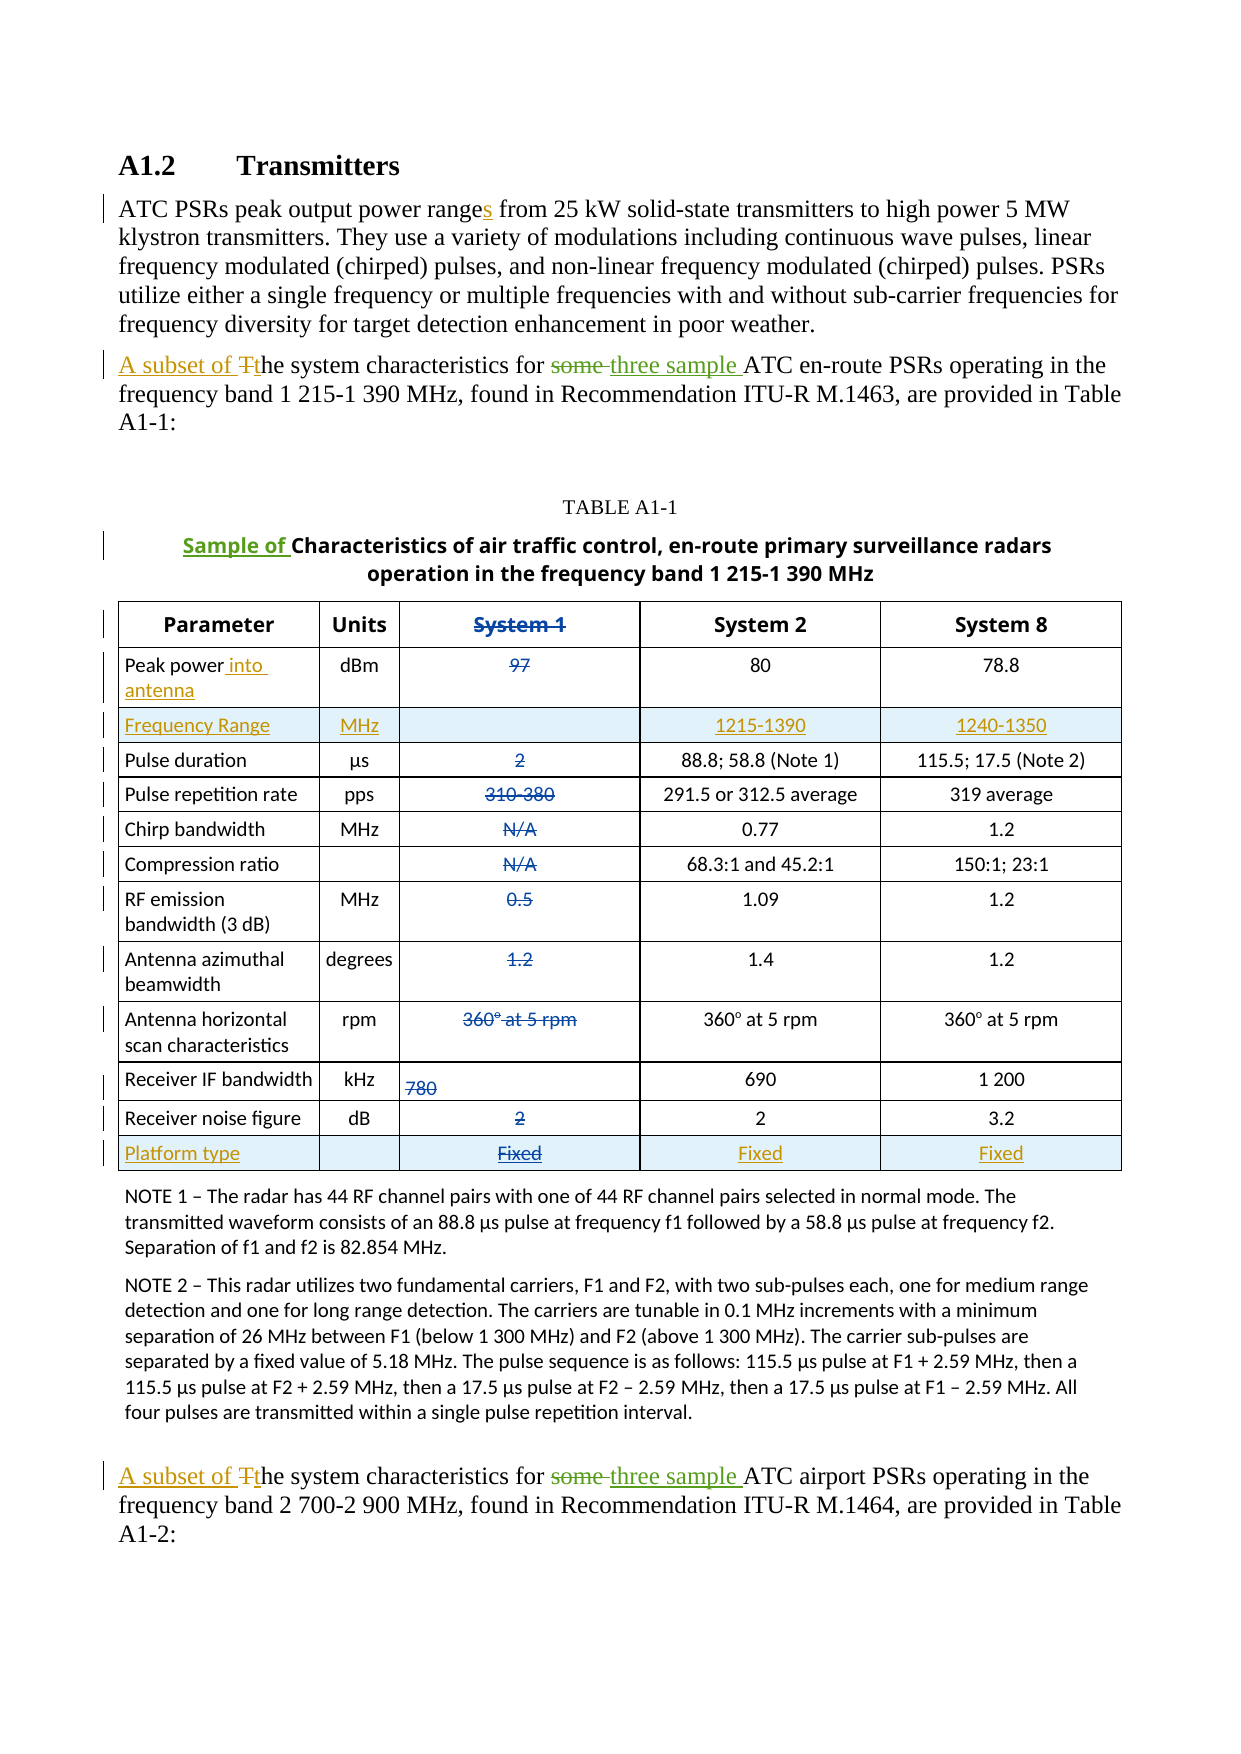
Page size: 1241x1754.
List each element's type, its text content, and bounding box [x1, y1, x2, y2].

table_cell 1 200 [881, 1063, 1121, 1100]
table_cell 360o at 5 rpm [881, 1002, 1121, 1061]
table_cell 68.3:1 and 45.2:1 [641, 847, 880, 881]
table_cell 1.09 [641, 882, 880, 941]
table_cell Antenna azimuthal beamwidth [119, 942, 319, 1001]
table_cell [400, 812, 639, 846]
table_cell 88.8; 58.8 (Note 1) [641, 743, 880, 776]
text he system characteristics for ATC airport PSRs operating in the frequency band 2 700-2 900 MHz, found in Recommendation ITU-R M.1464, are provided in Table A1-2: [118, 1461, 1122, 1548]
table_cell Receiver IF bandwidth [119, 1063, 319, 1100]
table_cell Antenna horizontal scan characteristics [119, 1002, 319, 1061]
table_cell MHz [320, 882, 399, 941]
table_cell 690 [641, 1063, 880, 1100]
table_cell [400, 847, 639, 881]
table_cell [400, 743, 639, 776]
table_header System 8 [881, 602, 1121, 647]
table_cell [400, 1063, 639, 1100]
text ATC PSRs peak output power range from 25 kW solid-state transmitters to high power 5 MW klystron transmitters. They use a variety of modulations including continuous wave pulses, linear frequency modulated (chirped) pulses, and non-linear frequency modulated (chirped) pulses. PSRs utilize either a single frequency or multiple frequencies with and without sub-carrier frequencies for frequency diversity for target detection enhancement in poor weather. [118, 194, 1122, 337]
table_cell 3.2 [881, 1101, 1121, 1135]
table_cell kHz [320, 1063, 399, 1100]
table_cell [400, 1101, 639, 1135]
text he system characteristics for ATC en-route PSRs operating in the frequency band 1 215-1 390 MHz, found in Recommendation ITU-R M.1463, are provided in Table A1-1: [118, 350, 1122, 436]
table_cell RF emission bandwidth (3 dB) [119, 882, 319, 941]
table_cell [400, 648, 639, 707]
table_header Units [320, 602, 399, 647]
table_cell dBm [320, 648, 399, 707]
table_cell 115.5; 17.5 (Note 2) [881, 743, 1121, 776]
text Characteristics of air traffic control, en-route primary surveillance radars operation in the frequency band 1 215-1 390 MHz [118, 531, 1122, 588]
table_cell NOTE 1 – The radar has 44 RF channel pairs with one of 44 RF channel pairs selected in normal mode. The transmitted waveform consists of an 88.8 µs pulse at frequency f1 followed by a 58.8 µs pulse at frequency f2. Separation of f1 and f2 is 82.854 MHz. NOTE 2 – This radar utilizes two fundamental carriers, F1 and F2, with two sub-pulses each, one for medium range detection and one for long range detection. The carriers are tunable in 0.1 MHz increments with a minimum separation of 26 MHz between F1 (below 1 300 MHz) and F2 (above 1 300 MHz). The carrier sub-pulses are separated by a fixed value of 5.18 MHz. The pulse sequence is as follows: 115.5 μs pulse at F1 + 2.59 MHz, then a 115.5 μs pulse at F2 + 2.59 MHz, then a 17.5 μs pulse at F2 – 2.59 MHz, then a 17.5 μs pulse at F1 – 2.59 MHz. All four pulses are transmitted within a single pulse repetition interval. [119, 1171, 1122, 1425]
table_header System 2 [641, 602, 880, 647]
table_cell Receiver noise figure [119, 1101, 319, 1135]
table_cell [400, 942, 639, 1001]
table_cell Pulse duration [119, 743, 319, 776]
table_cell 291.5 or 312.5 average [641, 778, 880, 811]
table_cell [320, 847, 399, 881]
table_cell 150:1; 23:1 [881, 847, 1121, 881]
table_cell 0.77 [641, 812, 880, 846]
table_cell dB [320, 1101, 399, 1135]
table_cell [400, 882, 639, 941]
table_cell Peak power [119, 648, 319, 707]
table_cell 1.2 [881, 812, 1121, 846]
table_header [400, 602, 639, 647]
text Table A1-1 [118, 494, 1122, 519]
table_cell 1.2 [881, 942, 1121, 1001]
table_cell MHz [320, 812, 399, 846]
table_cell 1.4 [641, 942, 880, 1001]
table_header Parameter [119, 602, 319, 647]
table_cell Pulse repetition rate [119, 778, 319, 811]
table_cell 80 [641, 648, 880, 707]
table_cell [400, 778, 639, 811]
table_cell pps [320, 778, 399, 811]
text A1.2 Transmitters [118, 148, 1122, 181]
table_cell Chirp bandwidth [119, 812, 319, 846]
table_cell 360o at 5 rpm [641, 1002, 880, 1061]
table_cell µs [320, 743, 399, 776]
table_cell 1.2 [881, 882, 1121, 941]
table_cell [400, 1002, 639, 1061]
table_cell degrees [320, 942, 399, 1001]
table_cell rpm [320, 1002, 399, 1061]
table_cell 2 [641, 1101, 880, 1135]
table_cell Compression ratio [119, 847, 319, 881]
table_cell 78.8 [881, 648, 1121, 707]
table_cell 319 average [881, 778, 1121, 811]
